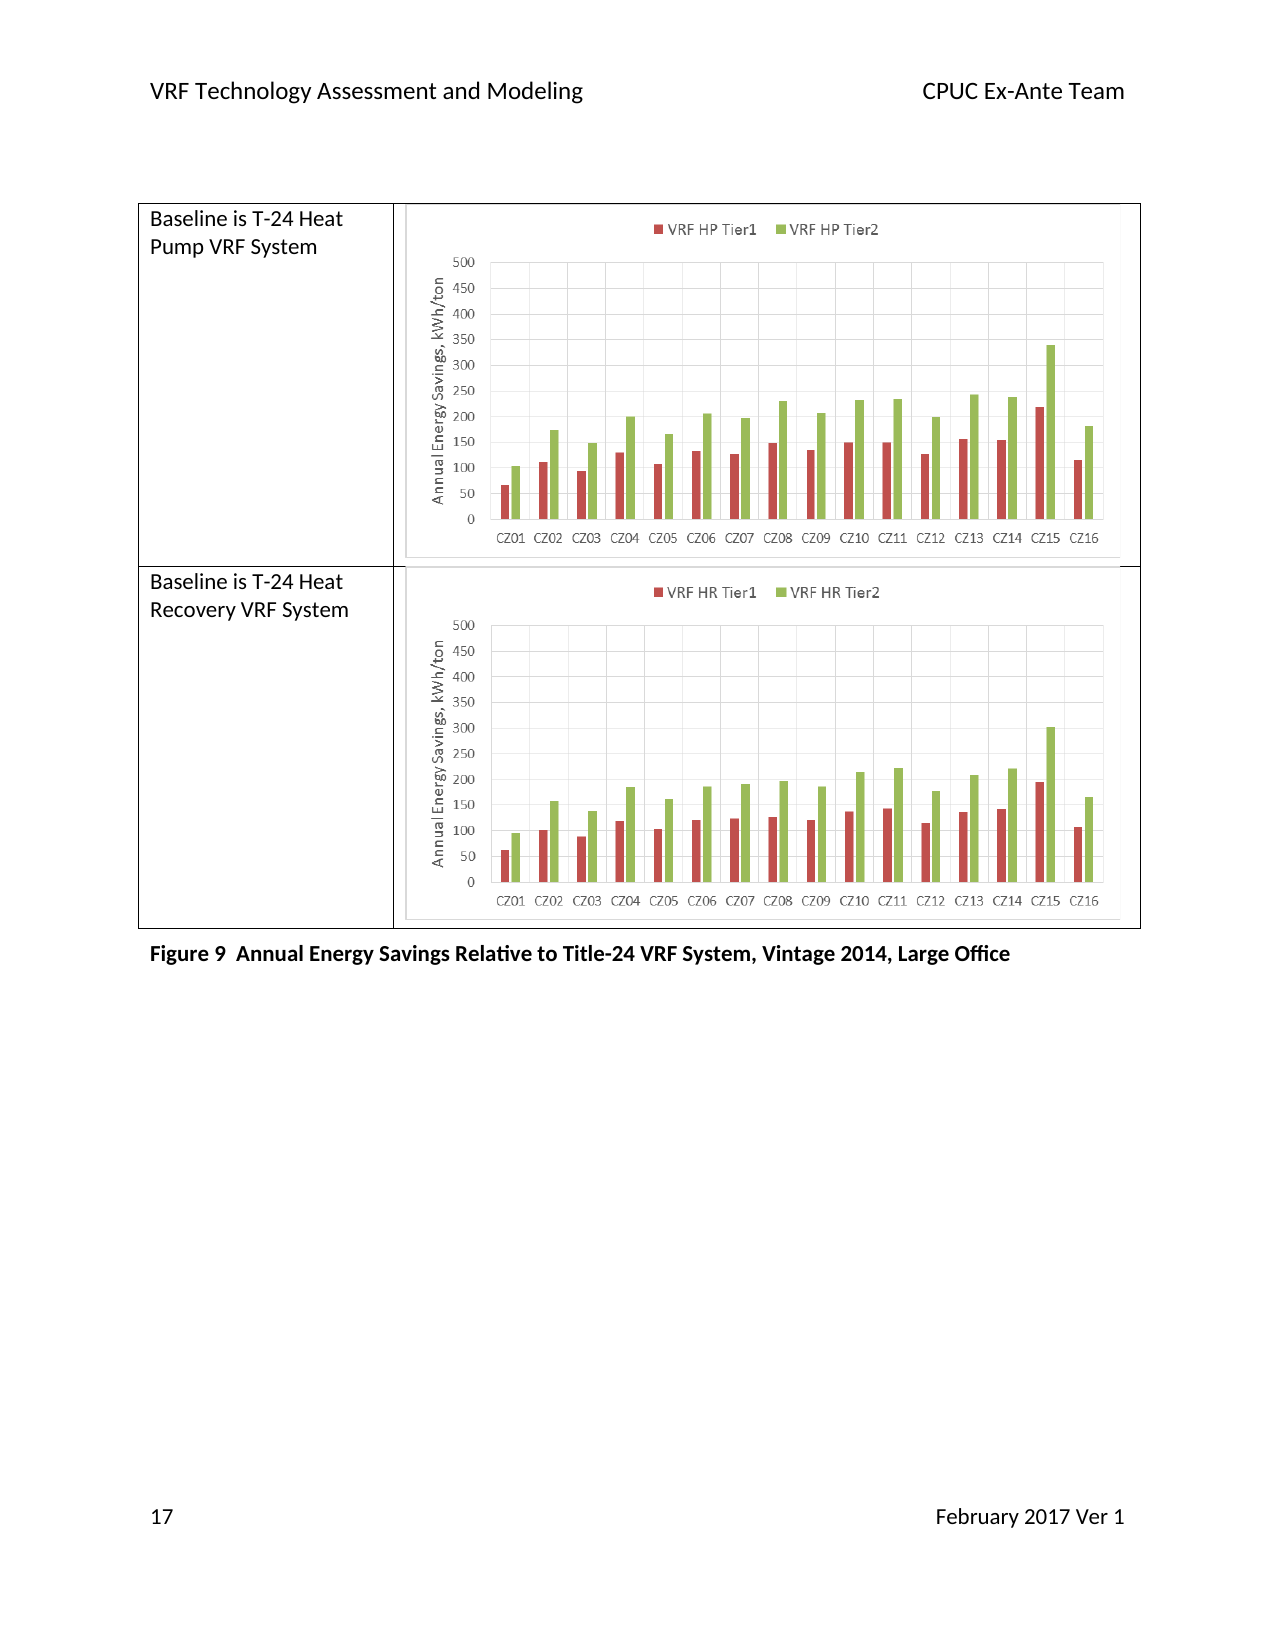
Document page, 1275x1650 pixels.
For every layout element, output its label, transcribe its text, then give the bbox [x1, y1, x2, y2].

picture [405, 204, 1121, 558]
table_cell [394, 567, 1140, 928]
text Figure 9 Annual Energy Savings Relative to Title-24 VRF System, Vintage 2014, Large Office [150, 939, 1153, 967]
picture [405, 566, 1121, 920]
table_header Baseline is T-24 Heat Pump VRF System [139, 204, 393, 566]
table_cell Baseline is T-24 Heat Recovery VRF System [139, 567, 393, 928]
table_header [394, 204, 1140, 566]
